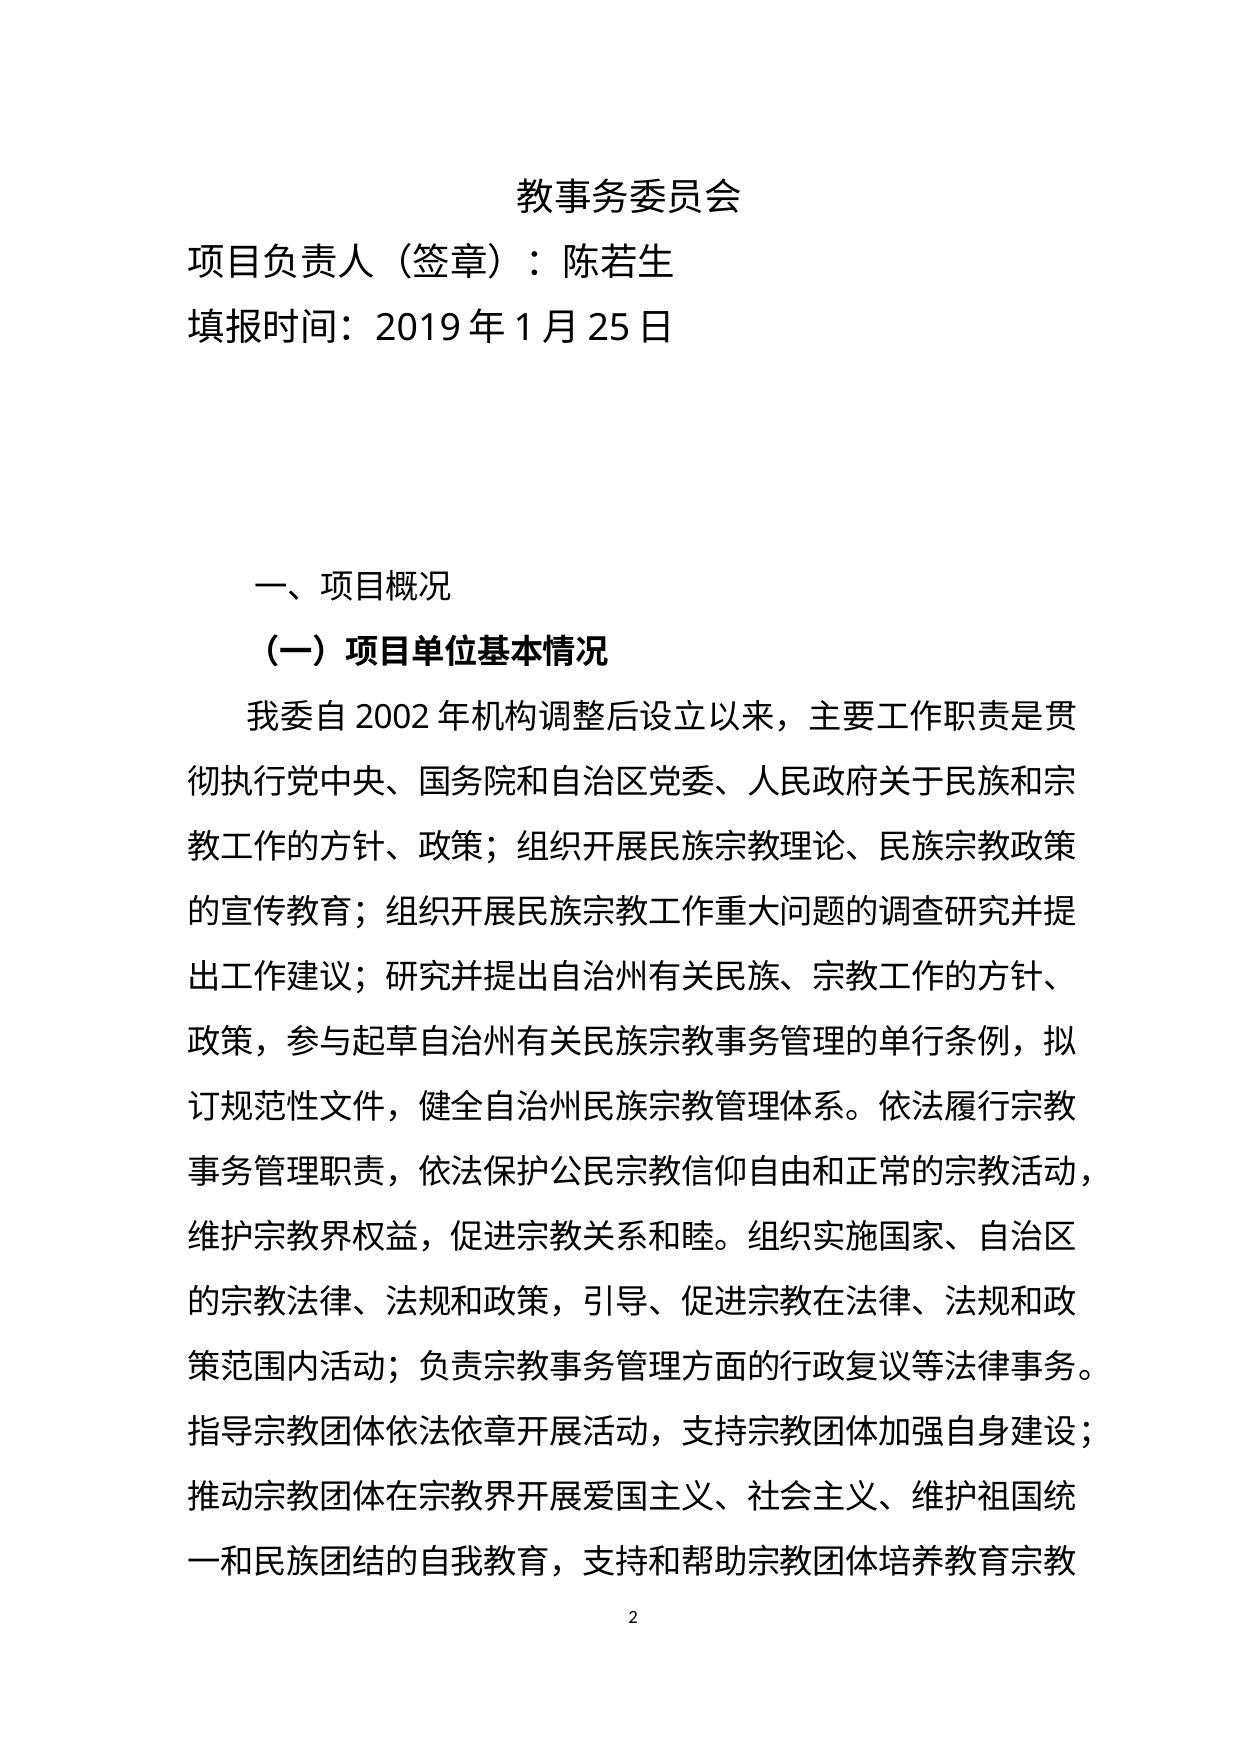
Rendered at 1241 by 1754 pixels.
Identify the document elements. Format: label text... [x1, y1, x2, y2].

text （一）项目单位基本情况 [187, 617, 1078, 682]
text 项目负责人（签章）：陈若生 [187, 227, 1078, 292]
text 填报时间：2019年1月25日 [187, 292, 1078, 357]
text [187, 682, 1078, 1592]
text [187, 162, 1078, 227]
text 一、项目概况 [187, 552, 1078, 617]
